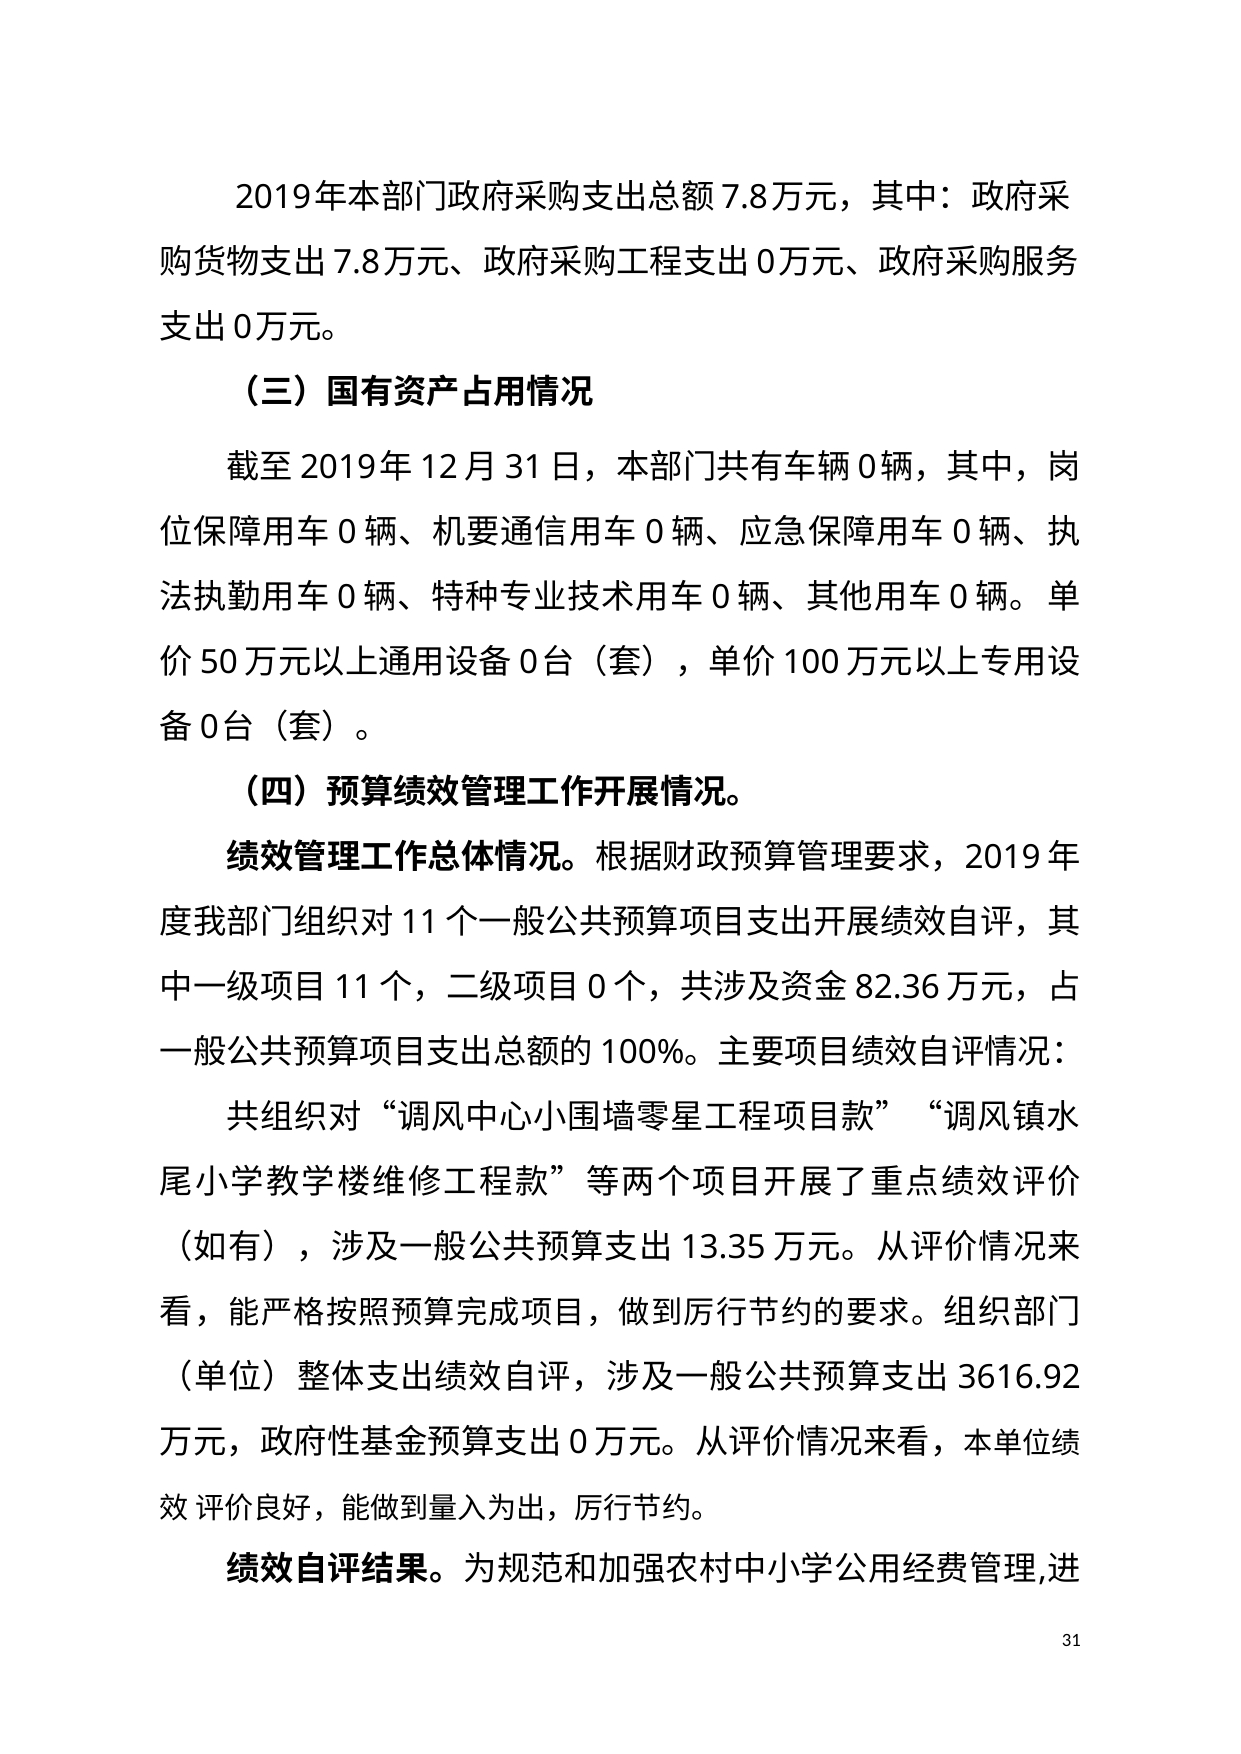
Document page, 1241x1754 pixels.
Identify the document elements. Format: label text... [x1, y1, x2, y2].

text 绩效管理工作总体情况。根据财政预算管理要求，2019年度我部门组织对11个一般公共预算项目支出开展绩效自评，其中一级项目11个，二级项目0个，共涉及资金82.36万元，占一般公共预算项目支出总额的100%。主要项目绩效自评情况： [159, 822, 1081, 1082]
text 共组织对“调风中心小围墙零星工程项目款”“调风镇水尾小学教学楼维修工程款”等两个项目开展了重点绩效评价（如有），涉及一般公共预算支出13.35万元。从评价情况来看，能严格按照预算完成项目，做到厉行节约的要求。组织部门（单位）整体支出绩效自评，涉及一般公共预算支出3616.92万元，政府性基金预算支出0万元。从评价情况来看，本单位绩效 评价良好，能做到量入为出，厉行节约。 [159, 1082, 1081, 1537]
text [159, 1537, 1081, 1591]
text （三）国有资产占用情况 [159, 357, 1081, 422]
text 2019 年本部门政府采购支出总额7.8 万元，其中：政府采购货物支出7.8 万元、政府采购工程支出0 万元、政府采购服务支出0 万元。 [159, 162, 1081, 357]
text （四）预算绩效管理工作开展情况。 [159, 757, 1081, 822]
text 截至2019 年12月31日，本部门共有车辆0 辆，其中，岗位保障用车0辆、机要通信用车0辆、应急保障用车0辆、执法执勤用车0辆、特种专业技术用车0辆、其他用车0辆。 单价50万元以上通用设备0 台（套），单价100万元以上专用设备0 台（套）。 [159, 432, 1081, 757]
